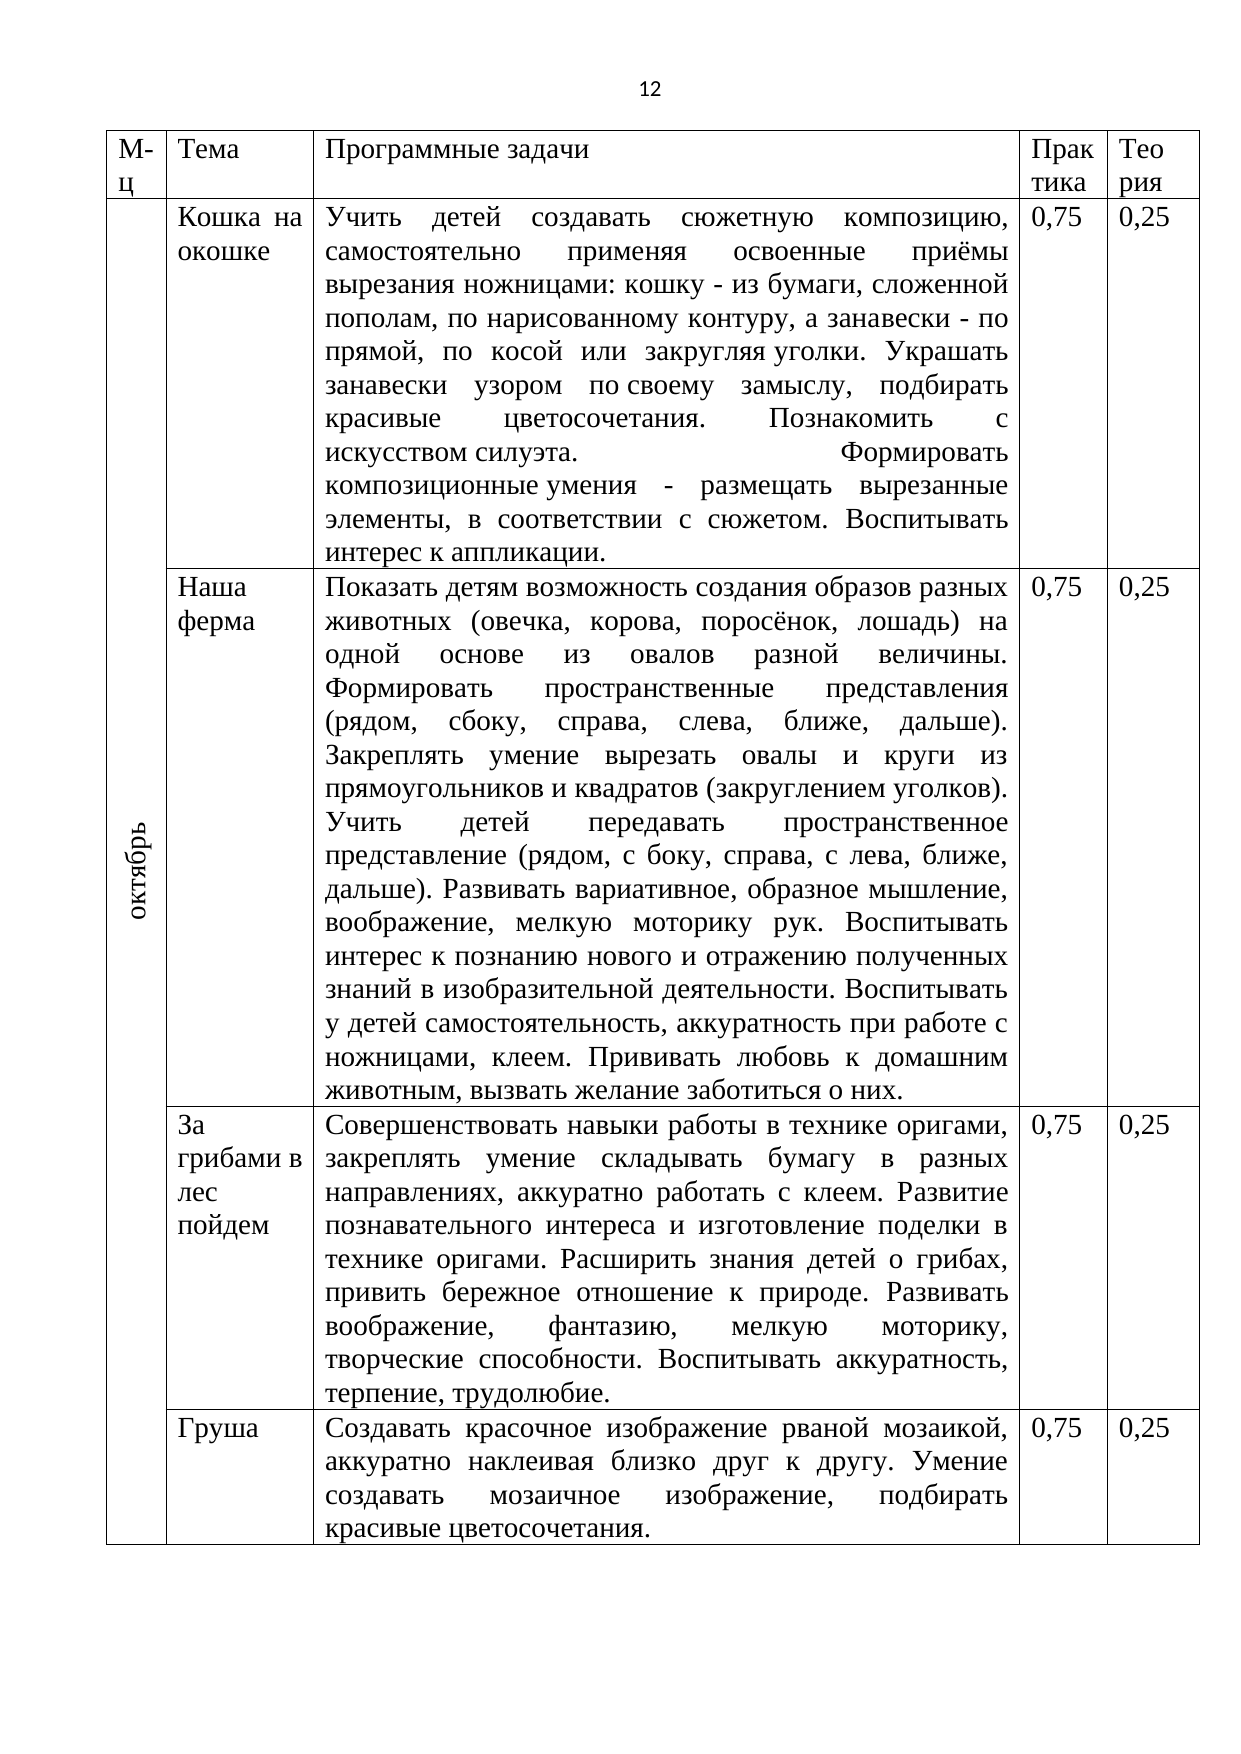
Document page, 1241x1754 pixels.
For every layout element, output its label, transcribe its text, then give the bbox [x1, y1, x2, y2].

table_cell 0,25 [1108, 1410, 1199, 1544]
table_cell За грибами в лес пойдем [167, 1107, 313, 1409]
table_cell Кошка на окошке [167, 199, 313, 568]
table_cell Наша ферма [167, 569, 313, 1106]
table_cell 0,75 [1020, 1410, 1107, 1544]
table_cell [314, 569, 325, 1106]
table_cell октябрь [107, 199, 166, 1544]
table_cell 0,75 [1020, 199, 1107, 568]
table_header Тема [167, 131, 313, 198]
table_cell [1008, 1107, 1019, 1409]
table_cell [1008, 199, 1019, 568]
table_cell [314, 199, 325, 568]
table_cell Груша [167, 1410, 313, 1544]
table_cell 0,25 [1108, 1107, 1199, 1409]
table_cell 0,75 [1020, 569, 1107, 1106]
table_header Прак тика [1020, 131, 1107, 198]
table_cell 0,75 [1020, 1107, 1107, 1409]
table_header Тео рия [1108, 131, 1199, 198]
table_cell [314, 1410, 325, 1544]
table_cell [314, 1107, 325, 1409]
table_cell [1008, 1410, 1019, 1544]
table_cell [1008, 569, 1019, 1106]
table_header М-ц [107, 131, 166, 198]
table_header Программные задачи [314, 131, 1019, 198]
table_cell 0,25 [1108, 569, 1199, 1106]
table_cell 0,25 [1108, 199, 1199, 568]
